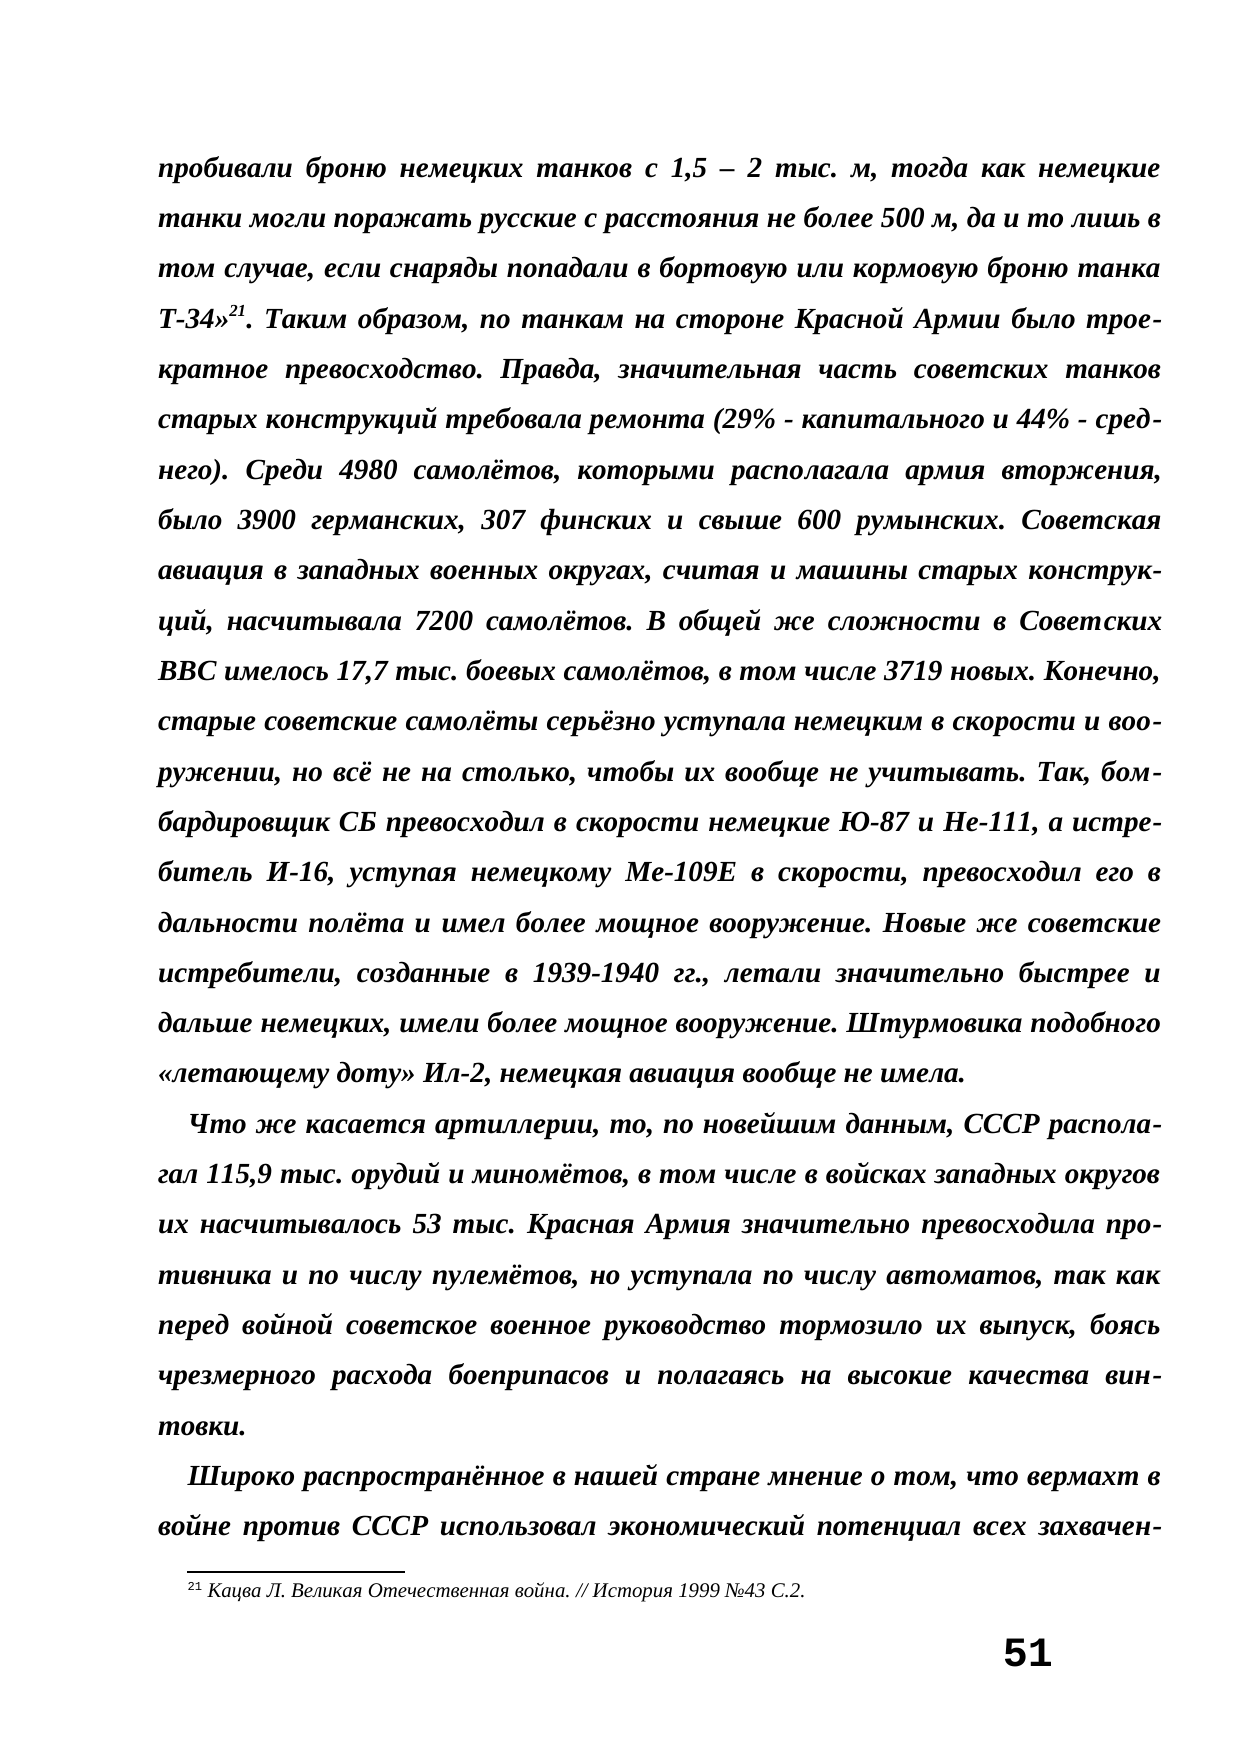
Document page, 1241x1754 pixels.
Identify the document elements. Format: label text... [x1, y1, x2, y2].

text Что же касается артиллерии, то, по новейшим данным, СССР располагал 115,9 тыс. орудий и миномётов, в том числе в войсках западных округов их насчитывалось 53 тыс. Красная Армия значительно превосходила противника и по числу пулемётов, но уступала по числу автоматов, так как перед войной советское военное руководство тормозило их выпуск, боясь чрезмерного расхода боеприпасов и полагаясь на высокие качества винтовки. [158, 1106, 1162, 1441]
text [158, 1458, 1162, 1542]
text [158, 150, 1162, 1089]
